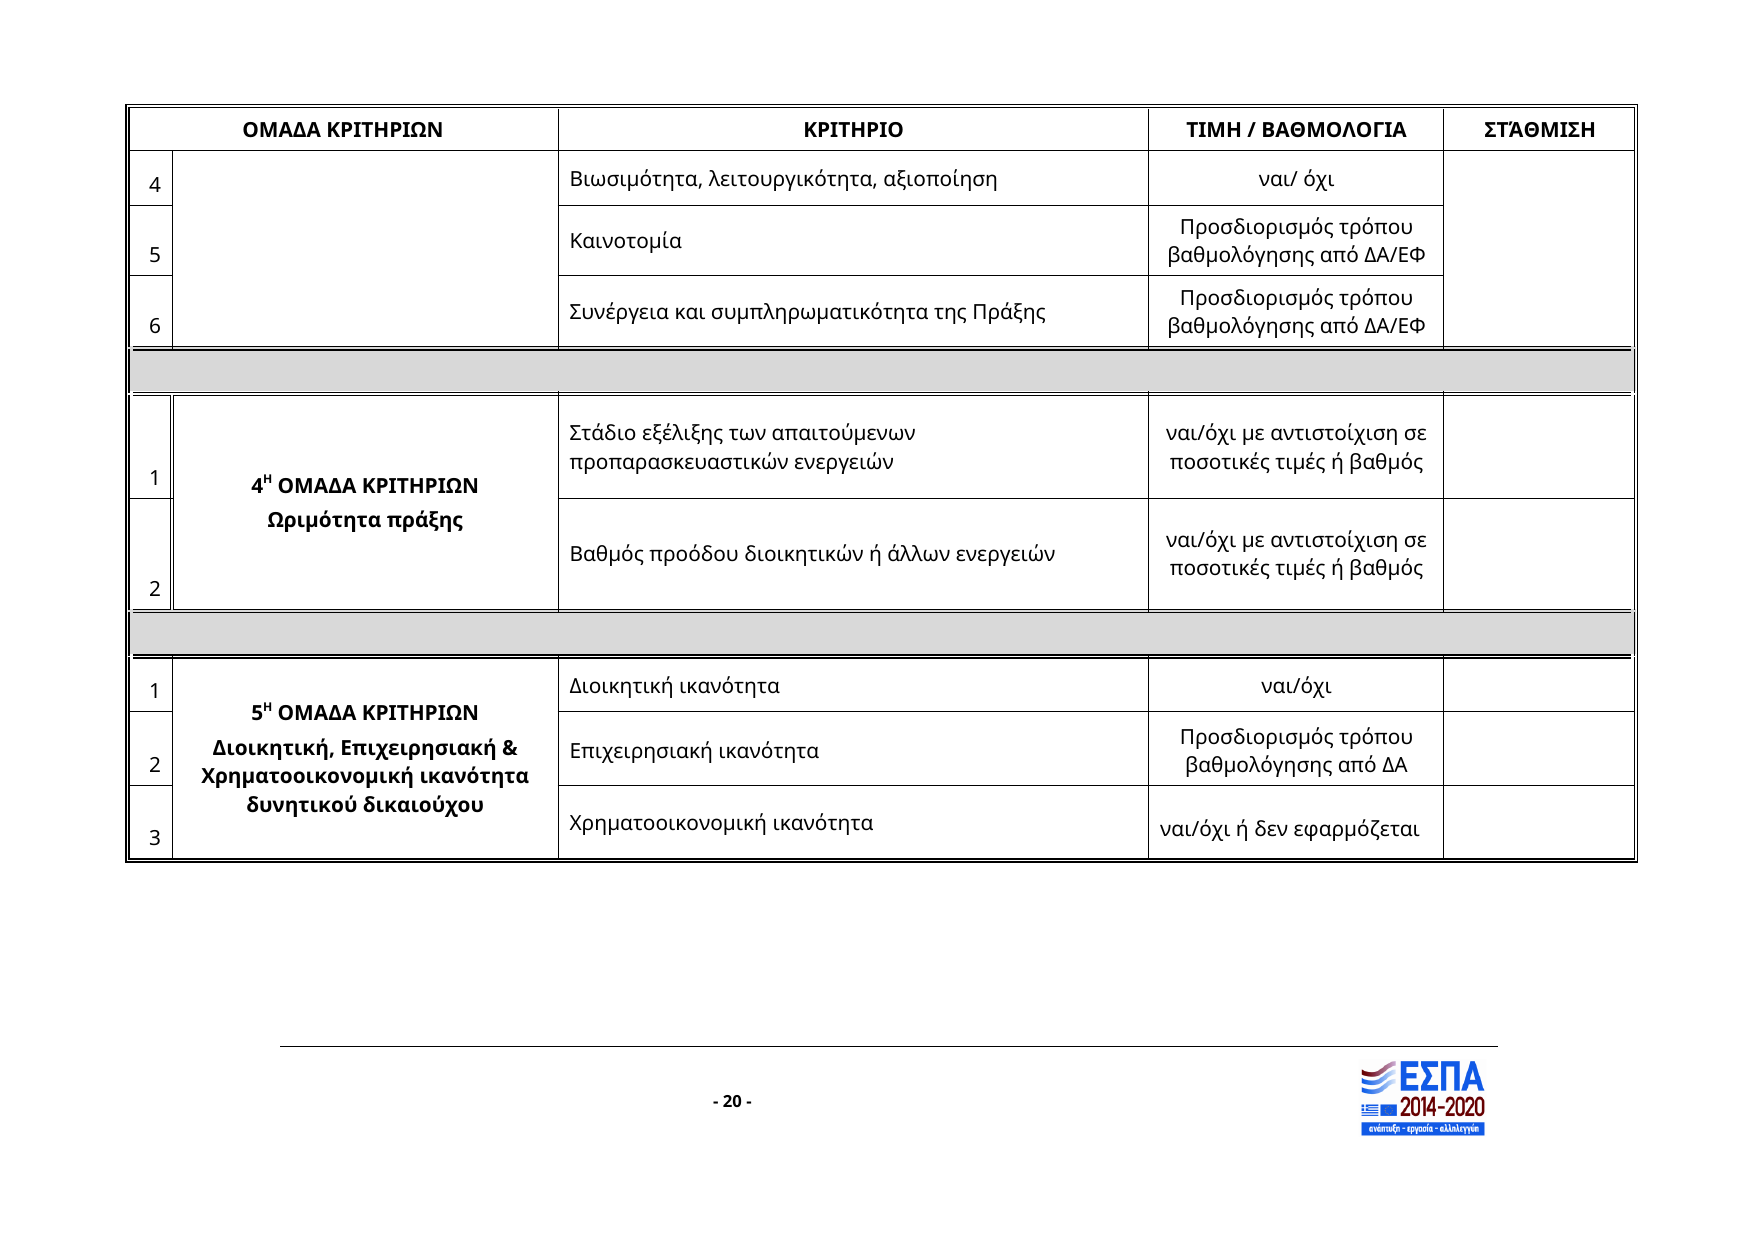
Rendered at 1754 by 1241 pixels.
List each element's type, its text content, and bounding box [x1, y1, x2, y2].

table_cell ναι/όχι ή δεν εφαρμόζεται [1149, 786, 1443, 858]
table_cell ναι/όχι με αντιστοίχιση σε ποσοτικές τιμές ή βαθμός [1149, 499, 1443, 608]
table_header ΟΜΑΔΑ ΚΡΙΤΗΡΙΩΝ [130, 108, 558, 150]
table_header ΚΡΙΤΗΡΙΟ [559, 108, 1148, 150]
table_header στάθμιση [1444, 108, 1634, 150]
table_cell 5 [130, 206, 172, 275]
table_cell 1 [128, 654, 172, 711]
table_cell 4Η ΟΜΑΔΑ ΚΡΙΤΗΡΙΩΝ Ωριμότητα πράξης [174, 396, 558, 608]
table_cell [1444, 391, 1636, 498]
table_cell Βιωσιμότητα, λειτουργικότητα, αξιοποίηση [559, 151, 1148, 205]
table_cell Προσδιορισμός τρόπου βαθμολόγησης από ΔΑ [1149, 712, 1443, 785]
table_cell [128, 346, 1636, 391]
table_cell 3 [130, 786, 172, 858]
table_cell Καινοτομία [559, 206, 1148, 275]
picture [1358, 1059, 1487, 1137]
table_cell Στάδιο εξέλιξης των απαιτούμενων προπαρασκευαστικών ενεργειών [559, 396, 1148, 498]
table_cell 4 [130, 151, 172, 205]
table_cell Προσδιορισμός τρόπου βαθμολόγησης από ΔΑ/ΕΦ [1149, 276, 1443, 346]
table_header ΤΙΜΗ / ΒΑΘΜΟΛΟΓΙΑ [1149, 108, 1443, 150]
table_cell 1 [128, 391, 172, 498]
table_cell Επιχειρησιακή ικανότητα [559, 712, 1148, 785]
table_cell 2 [130, 712, 172, 785]
table_cell Προσδιορισμός τρόπου βαθμολόγησης από ΔΑ/ΕΦ [1149, 206, 1443, 275]
table_cell [128, 609, 1636, 654]
table_cell 2 [130, 499, 170, 608]
table_cell 5Η ΟΜΑΔΑ ΚΡΙΤΗΡΙΩΝ Διοικητική, Επιχειρησιακή & Χρηματοοικονομική ικανότητα δυνητικού δικαιούχου [173, 659, 558, 858]
table_cell Συνέργεια και συμπληρωματικότητα της Πράξης [559, 276, 1148, 346]
table_cell ναι/όχι [1149, 659, 1443, 711]
table_cell ναι/όχι με αντιστοίχιση σε ποσοτικές τιμές ή βαθμός [1149, 396, 1443, 498]
table_cell ναι/ όχι [1149, 151, 1443, 205]
table_cell [1444, 654, 1636, 711]
table_cell [1444, 786, 1634, 858]
table_cell Χρηματοοικονομική ικανότητα [559, 786, 1148, 858]
table_cell Διοικητική ικανότητα [559, 659, 1148, 711]
table_cell 6 [130, 276, 172, 346]
table_cell [1444, 712, 1634, 785]
table_cell [1444, 499, 1634, 608]
table_cell Βαθμός προόδου διοικητικών ή άλλων ενεργειών [559, 499, 1148, 608]
